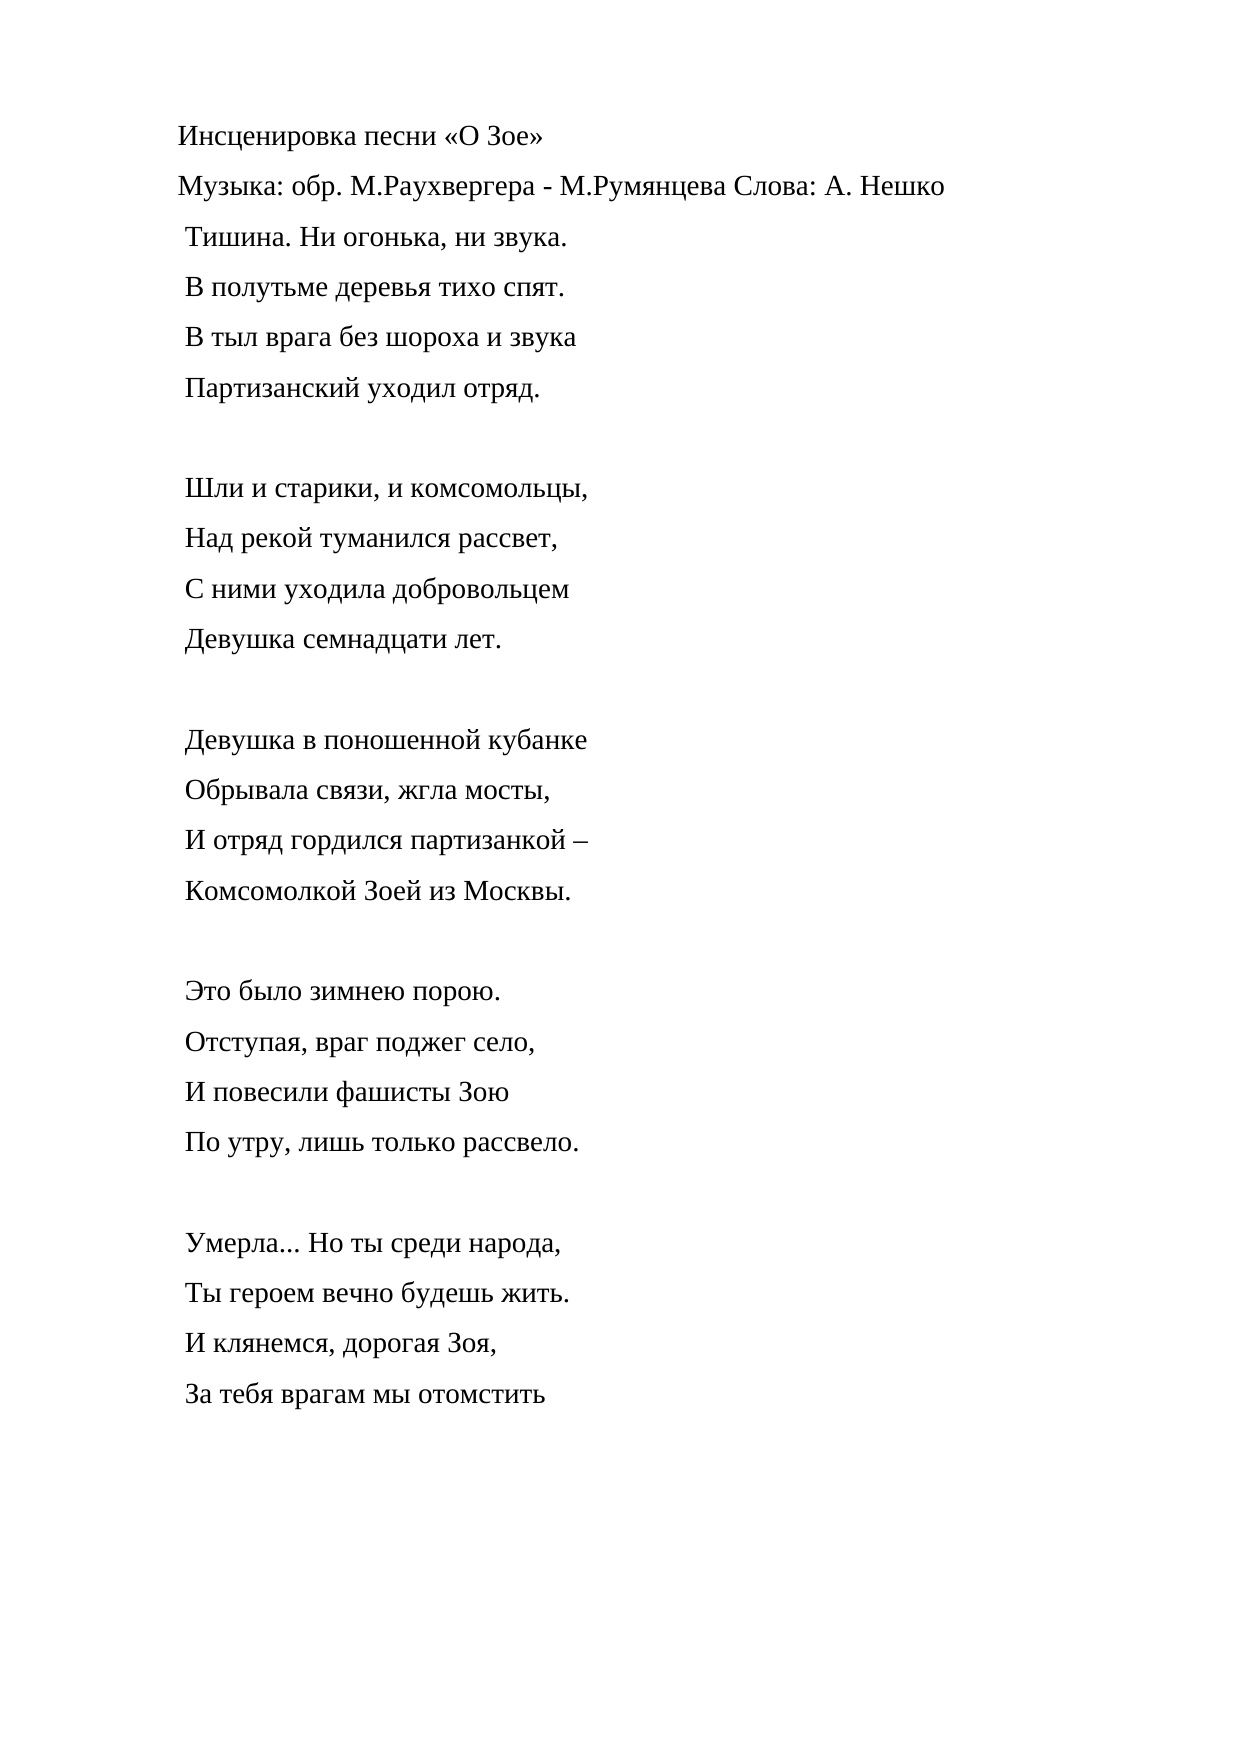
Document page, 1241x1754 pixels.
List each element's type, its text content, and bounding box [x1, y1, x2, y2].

text Шли и старики, и комсомольцы, [177, 470, 1152, 504]
text Девушка семнадцати лет. [177, 621, 1152, 655]
text И повесили фашисты Зою [177, 1074, 1152, 1108]
text С ними уходила добровольцем [177, 571, 1152, 604]
text И клянемся, дорогая Зоя, [177, 1326, 1152, 1359]
text Обрывала связи, жгла мосты, [177, 772, 1152, 806]
text В полутьме деревья тихо спят. [177, 269, 1152, 303]
text Это было зимнею порою. [177, 973, 1152, 1007]
text Тишина. Ни огонька, ни звука. [177, 219, 1152, 252]
text Над рекой туманился рассвет, [177, 521, 1152, 554]
text Партизанский уходил отряд. [177, 370, 1152, 403]
text Умерла... Но ты среди народа, [177, 1225, 1152, 1258]
text За тебя врагам мы отомстить [177, 1376, 1152, 1409]
text В тыл врага без шороха и звука [177, 319, 1152, 353]
text Музыка: обр. М.Раухвергера - М.Румянцева Слова: А. Нешко [177, 168, 1152, 202]
text По утру, лишь только рассвело. [177, 1124, 1152, 1158]
text Комсомолкой Зоей из Москвы. [177, 873, 1152, 906]
text Инсценировка песни «О Зое» [177, 118, 1152, 152]
text Ты героем вечно будешь жить. [177, 1275, 1152, 1309]
text Девушка в поношенной кубанке [177, 722, 1152, 755]
text И отряд гордился партизанкой – [177, 822, 1152, 856]
text Отступая, враг поджег село, [177, 1024, 1152, 1057]
